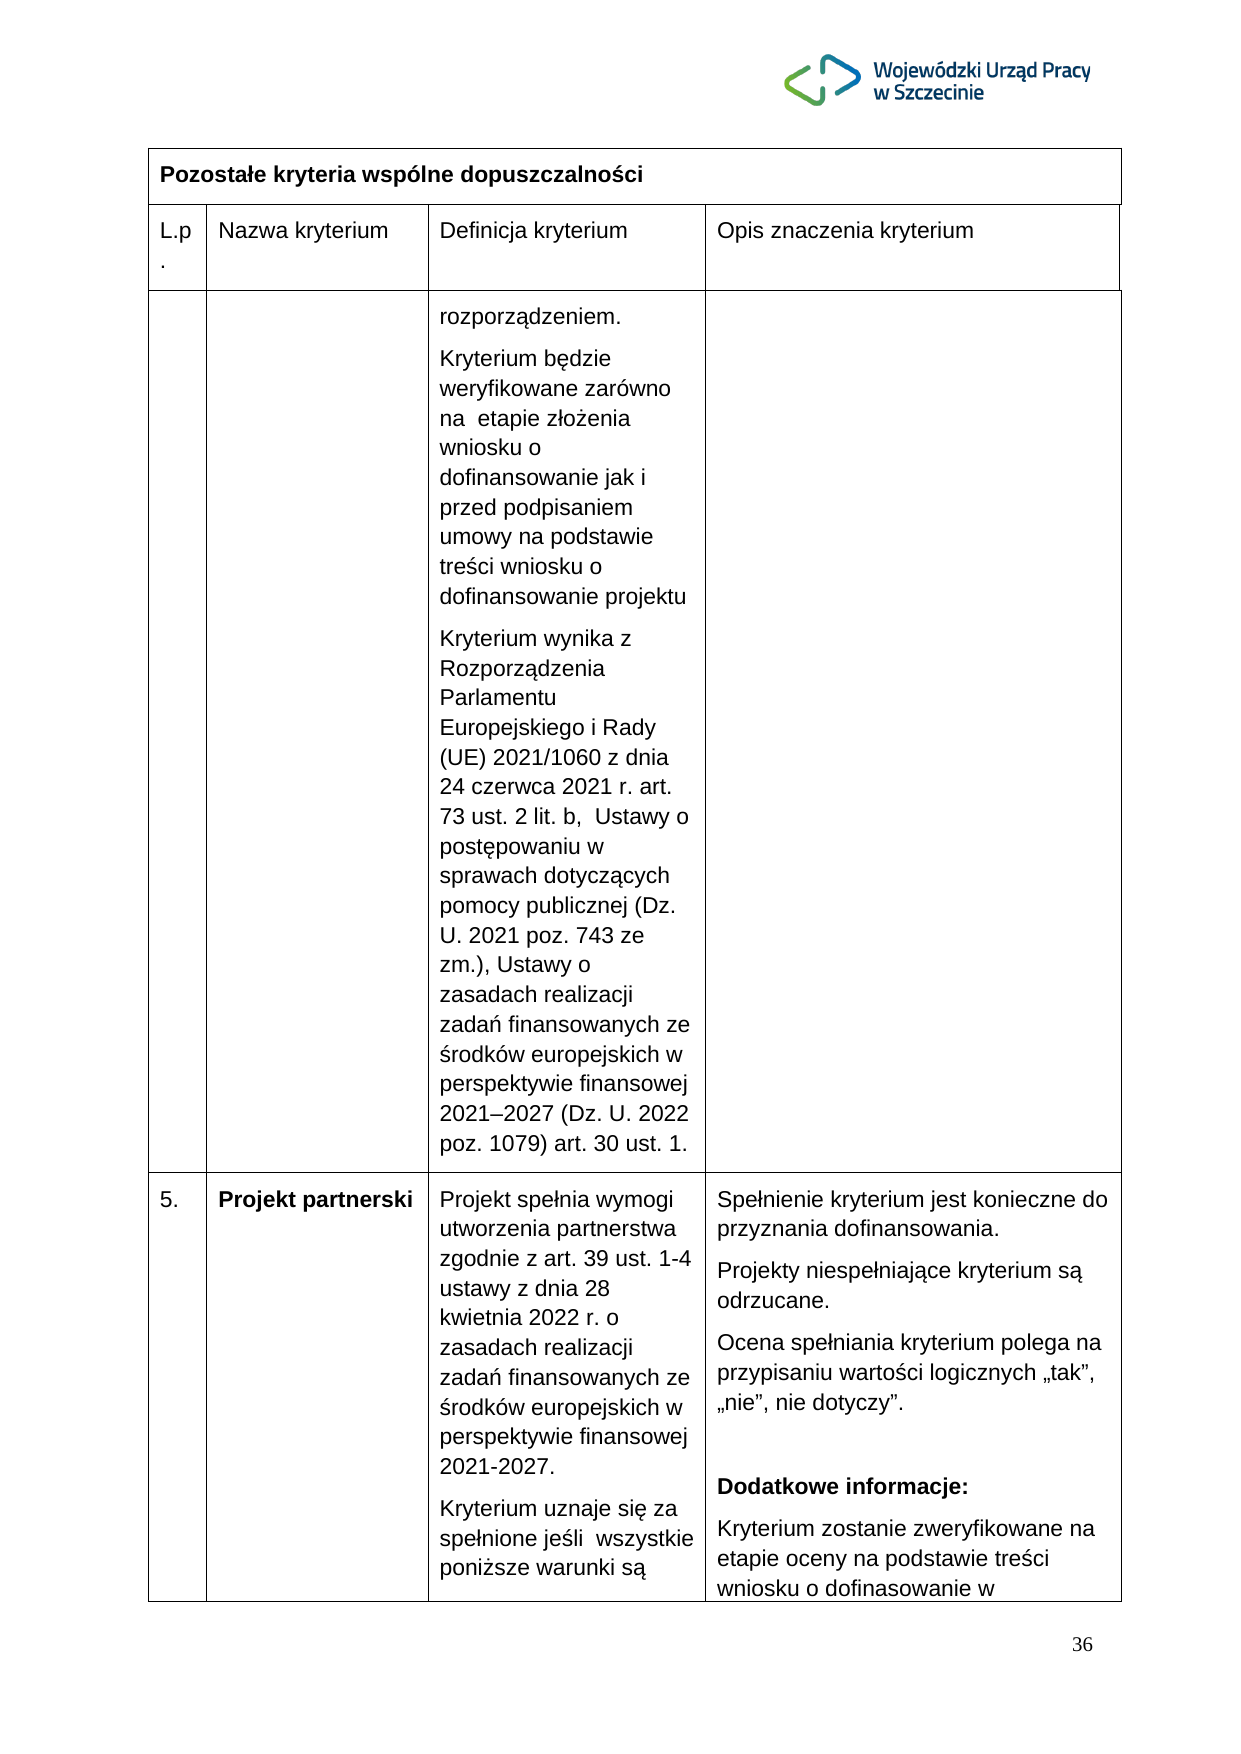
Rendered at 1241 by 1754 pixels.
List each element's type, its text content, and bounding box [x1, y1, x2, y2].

table_cell Nazwa kryterium [207, 205, 428, 289]
table_cell 5. [149, 1173, 206, 1601]
table_cell Definicja kryterium [429, 205, 705, 289]
table_header Pozostałe kryteria wspólne dopuszczalności [149, 149, 1121, 204]
table_cell [149, 291, 206, 1172]
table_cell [706, 291, 1121, 1172]
table_cell Opis znaczenia kryterium [706, 205, 1119, 289]
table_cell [429, 1173, 705, 1601]
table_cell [429, 291, 705, 1172]
picture [784, 54, 1091, 106]
table_cell L.p. [149, 205, 206, 289]
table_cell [207, 291, 428, 1172]
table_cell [706, 1173, 1121, 1601]
table_cell Projekt partnerski [207, 1173, 428, 1601]
